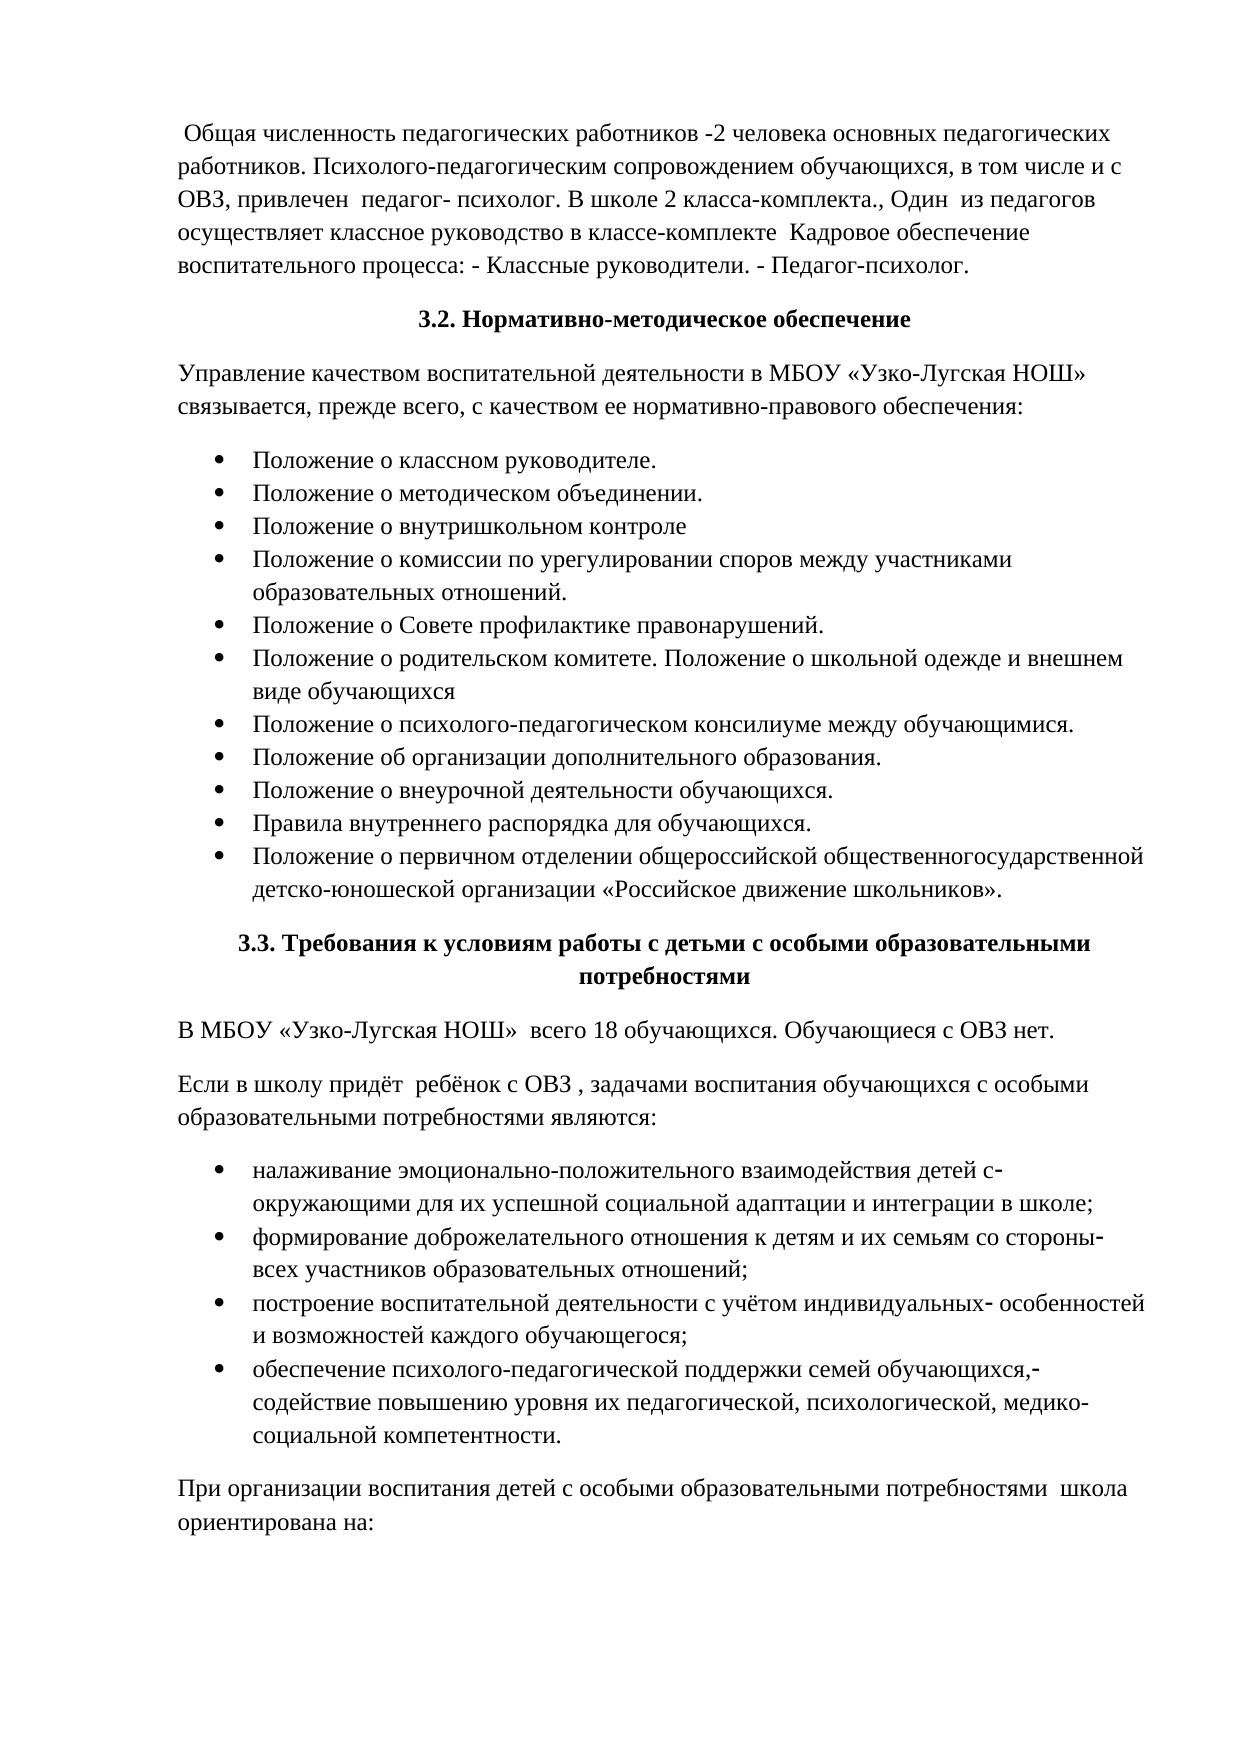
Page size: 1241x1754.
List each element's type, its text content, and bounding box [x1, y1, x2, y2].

list Положение о Совете профилактике правонарушений. [215, 610, 1152, 639]
text Общая численность педагогических работников -2 человека основных педагогических работников. Психолого-педагогическим сопровождением обучающихся, в том числе и с ОВЗ, привлечен педагог- психолог. В школе 2 класса-комплекта., Один из педагогов осуществляет классное руководство в классе-комплекте Кадровое обеспечение воспитательного процесса: - Классные руководители. - Педагог-психолог. [177, 118, 1152, 279]
list Положение о первичном отделении общероссийской общественногосударственной детско-юношеской организации «Российское движение школьников». [215, 841, 1152, 903]
list Положение об организации дополнительного образования. [215, 742, 1152, 771]
text Управление качеством воспитательной деятельности в МБОУ «Узко-Лугская НОШ» связывается, прежде всего, с качеством ее нормативно-правового обеспечения: [177, 358, 1152, 420]
text 3.2. Нормативно-методическое обеспечение [177, 304, 1152, 333]
list построение воспитательной деятельности с учётом индивидуальных особенностей и возможностей каждого обучающегося; [215, 1288, 1152, 1349]
text Если в школу придёт ребёнок с ОВЗ , задачами воспитания обучающихся с особыми образовательными потребностями являются: [177, 1069, 1152, 1130]
text В МБОУ «Узко-Лугская НОШ» всего 18 обучающихся. Обучающиеся с ОВЗ нет. [177, 1015, 1152, 1043]
list Положение о внеурочной деятельности обучающихся. [215, 775, 1152, 804]
list Положение о комиссии по урегулировании споров между участниками образовательных отношений. [215, 544, 1152, 606]
list Положение о классном руководителе. [215, 445, 1152, 473]
list Положение о психолого-педагогическом консилиуме между обучающимися. [215, 709, 1152, 738]
list Положение о внутришкольном контроле [215, 511, 1152, 539]
list Положение о методическом объединении. [215, 478, 1152, 507]
list формирование доброжелательного отношения к детям и их семьям со стороны всех участников образовательных отношений; [215, 1222, 1152, 1283]
list Положение о родительском комитете. Положение о школьной одежде и внешнем виде обучающихся [215, 643, 1152, 705]
text 3.3. Требования к условиям работы с детьми с особыми образовательными потребностями [177, 928, 1152, 990]
list обеспечение психолого-педагогической поддержки семей обучающихся, содействие повышению уровня их педагогической, психологической, медико-социальной компетентности. [215, 1354, 1152, 1448]
text При организации воспитания детей с особыми образовательными потребностями школа ориентирована на: [177, 1473, 1152, 1535]
list Правила внутреннего распорядка для обучающихся. [215, 808, 1152, 837]
list налаживание эмоционально-положительного взаимодействия детей с окружающими для их успешной социальной адаптации и интеграции в школе; [215, 1156, 1152, 1217]
